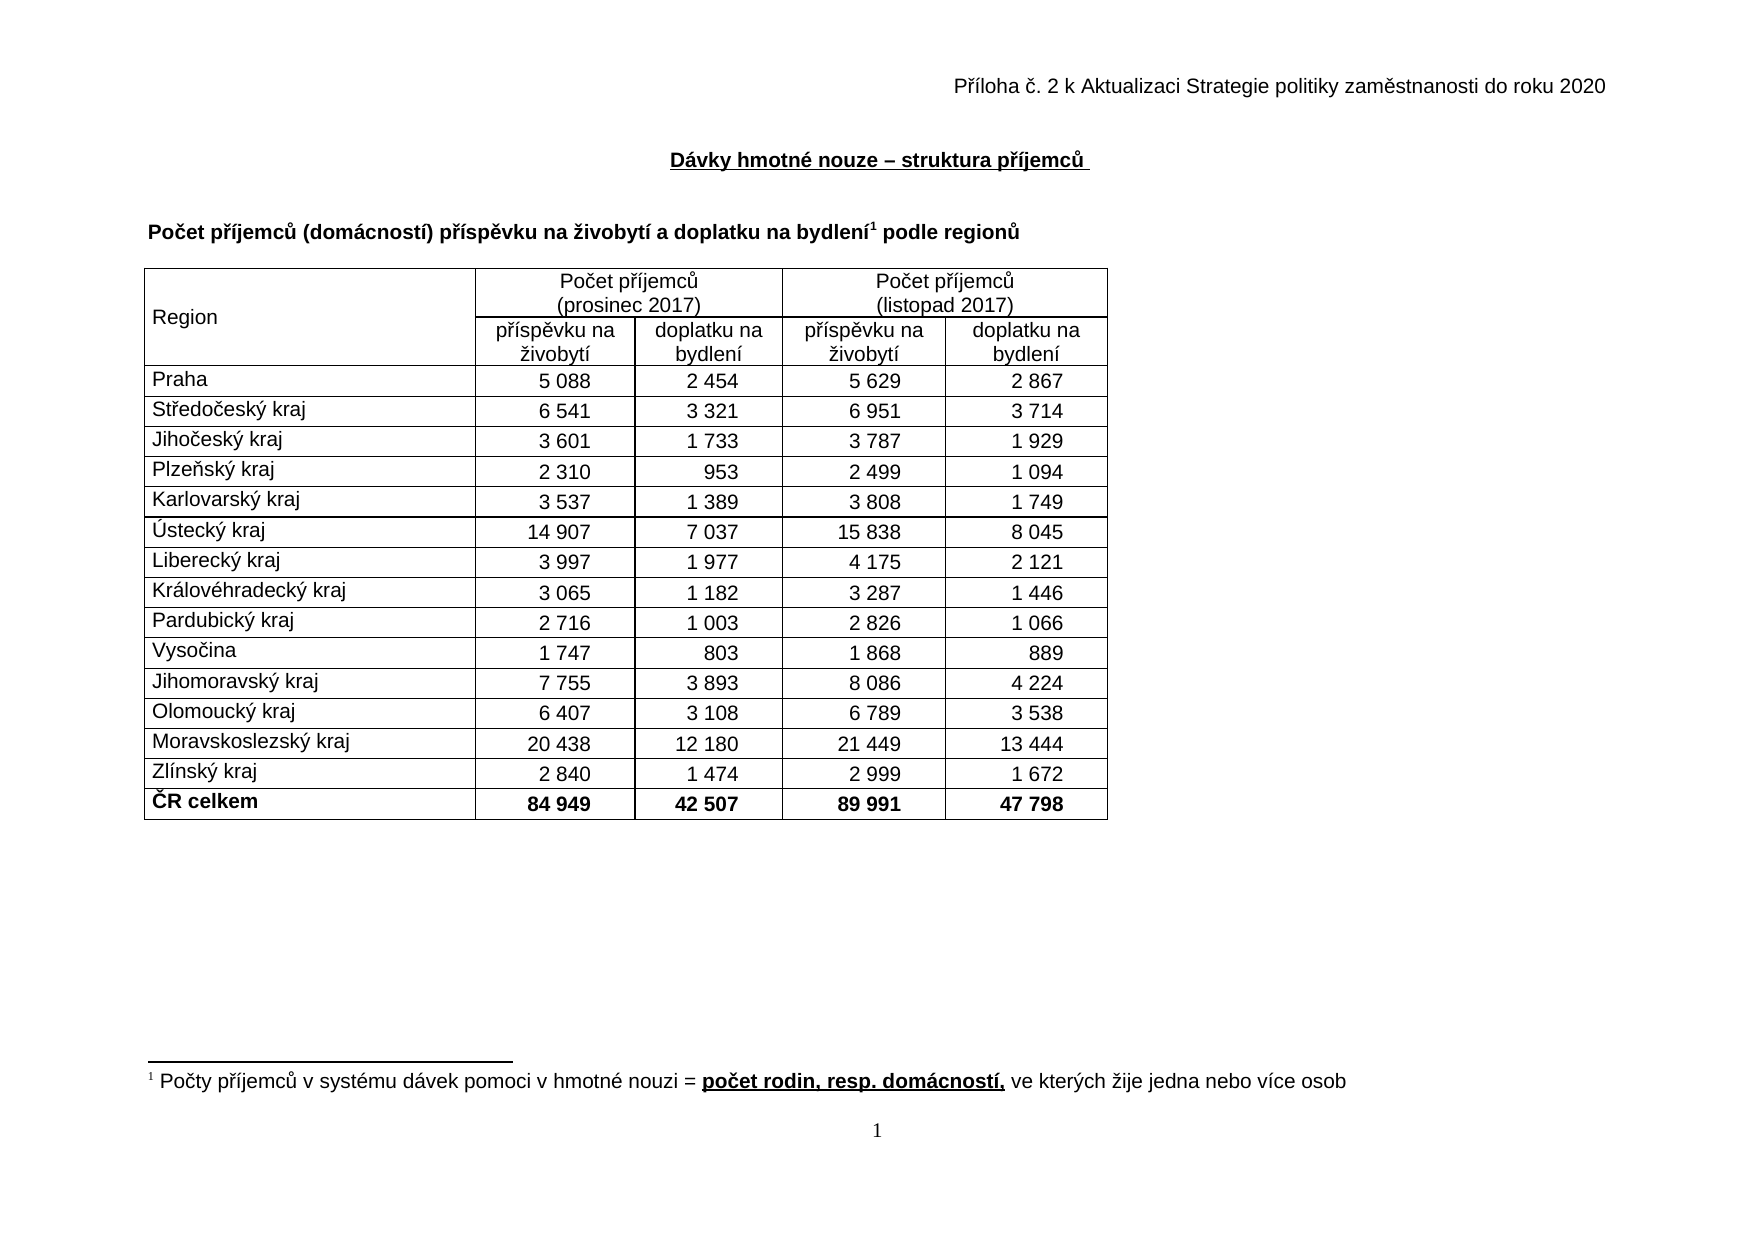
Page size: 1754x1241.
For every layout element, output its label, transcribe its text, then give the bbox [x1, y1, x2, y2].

table_cell 3 893 [636, 669, 782, 698]
table_cell Vysočina [145, 638, 475, 667]
table_cell 2 499 [783, 457, 945, 486]
table_header Počet příjemců (listopad 2017) [783, 269, 1107, 316]
table_cell 13 444 [946, 729, 1107, 758]
table_cell 889 [946, 638, 1107, 667]
table_cell Jihočeský kraj [145, 427, 475, 456]
table_cell Jihomoravský kraj [145, 669, 475, 698]
table_cell 1 929 [946, 427, 1107, 456]
table_cell 2 999 [783, 759, 945, 788]
table_cell 2 840 [476, 759, 634, 788]
table_cell 1 182 [636, 578, 782, 607]
table_cell 3 808 [783, 487, 945, 516]
table_cell 3 537 [476, 487, 634, 516]
table_cell 3 538 [946, 699, 1107, 728]
table_cell Ústecký kraj [145, 518, 475, 547]
table_cell Pardubický kraj [145, 608, 475, 637]
table_cell 47 798 [946, 789, 1107, 818]
table_cell 6 789 [783, 699, 945, 728]
table_cell Zlínský kraj [145, 759, 475, 788]
table_cell doplatku na bydlení [636, 318, 782, 365]
table_cell 5 629 [783, 366, 945, 396]
table_cell 1 474 [636, 759, 782, 788]
table_cell 14 907 [476, 518, 634, 547]
table_cell 1 389 [636, 487, 782, 516]
table_cell 3 997 [476, 548, 634, 577]
table_cell Karlovarský kraj [145, 487, 475, 516]
table_cell 8 086 [783, 669, 945, 698]
table_cell 803 [636, 638, 782, 667]
table_cell Praha [145, 366, 475, 396]
table_cell 42 507 [636, 789, 782, 818]
table_cell Moravskoslezský kraj [145, 729, 475, 758]
table_cell 3 287 [783, 578, 945, 607]
table_cell 2 826 [783, 608, 945, 637]
table_cell 2 121 [946, 548, 1107, 577]
table_cell ČR celkem [145, 789, 475, 818]
table_cell 8 045 [946, 518, 1107, 547]
table_cell příspěvku na živobytí [476, 318, 634, 365]
text Počet příjemců (domácností) příspěvku na živobytí a doplatku na bydlení podle regionů [148, 219, 1606, 243]
table_cell 21 449 [783, 729, 945, 758]
table_cell 1 094 [946, 457, 1107, 486]
table_cell 2 867 [946, 366, 1107, 396]
table_cell Královéhradecký kraj [145, 578, 475, 607]
table_cell 953 [636, 457, 782, 486]
table_cell příspěvku na živobytí [783, 318, 945, 365]
table_cell 3 065 [476, 578, 634, 607]
table_cell 6 951 [783, 397, 945, 426]
table_header Počet příjemců (prosinec 2017) [476, 269, 782, 316]
table_cell 15 838 [783, 518, 945, 547]
table_cell 1 868 [783, 638, 945, 667]
table_cell 1 749 [946, 487, 1107, 516]
table_cell 2 310 [476, 457, 634, 486]
table_cell 6 541 [476, 397, 634, 426]
table_header Region [145, 269, 475, 365]
table_cell 1 977 [636, 548, 782, 577]
table_cell Plzeňský kraj [145, 457, 475, 486]
table_cell 7 755 [476, 669, 634, 698]
table_cell 3 321 [636, 397, 782, 426]
table_cell 6 407 [476, 699, 634, 728]
text Dávky hmotné nouze – struktura příjemců [148, 148, 1606, 172]
table_cell 7 037 [636, 518, 782, 547]
table_cell 3 108 [636, 699, 782, 728]
table_cell 3 714 [946, 397, 1107, 426]
table_cell 89 991 [783, 789, 945, 818]
table_cell doplatku na bydlení [946, 318, 1107, 365]
table_cell 1 733 [636, 427, 782, 456]
table_cell 1 003 [636, 608, 782, 637]
table_cell Olomoucký kraj [145, 699, 475, 728]
table_cell 4 224 [946, 669, 1107, 698]
table_cell 84 949 [476, 789, 634, 818]
table_cell 1 446 [946, 578, 1107, 607]
table_cell Středočeský kraj [145, 397, 475, 426]
table_cell 4 175 [783, 548, 945, 577]
table_cell 1 672 [946, 759, 1107, 788]
table_cell 12 180 [636, 729, 782, 758]
table_cell 3 601 [476, 427, 634, 456]
table_cell 20 438 [476, 729, 634, 758]
table_cell 2 454 [636, 366, 782, 396]
table_cell 2 716 [476, 608, 634, 637]
table_cell Liberecký kraj [145, 548, 475, 577]
table_cell 3 787 [783, 427, 945, 456]
table_cell 5 088 [476, 366, 634, 396]
table_cell 1 747 [476, 638, 634, 667]
table_cell 1 066 [946, 608, 1107, 637]
